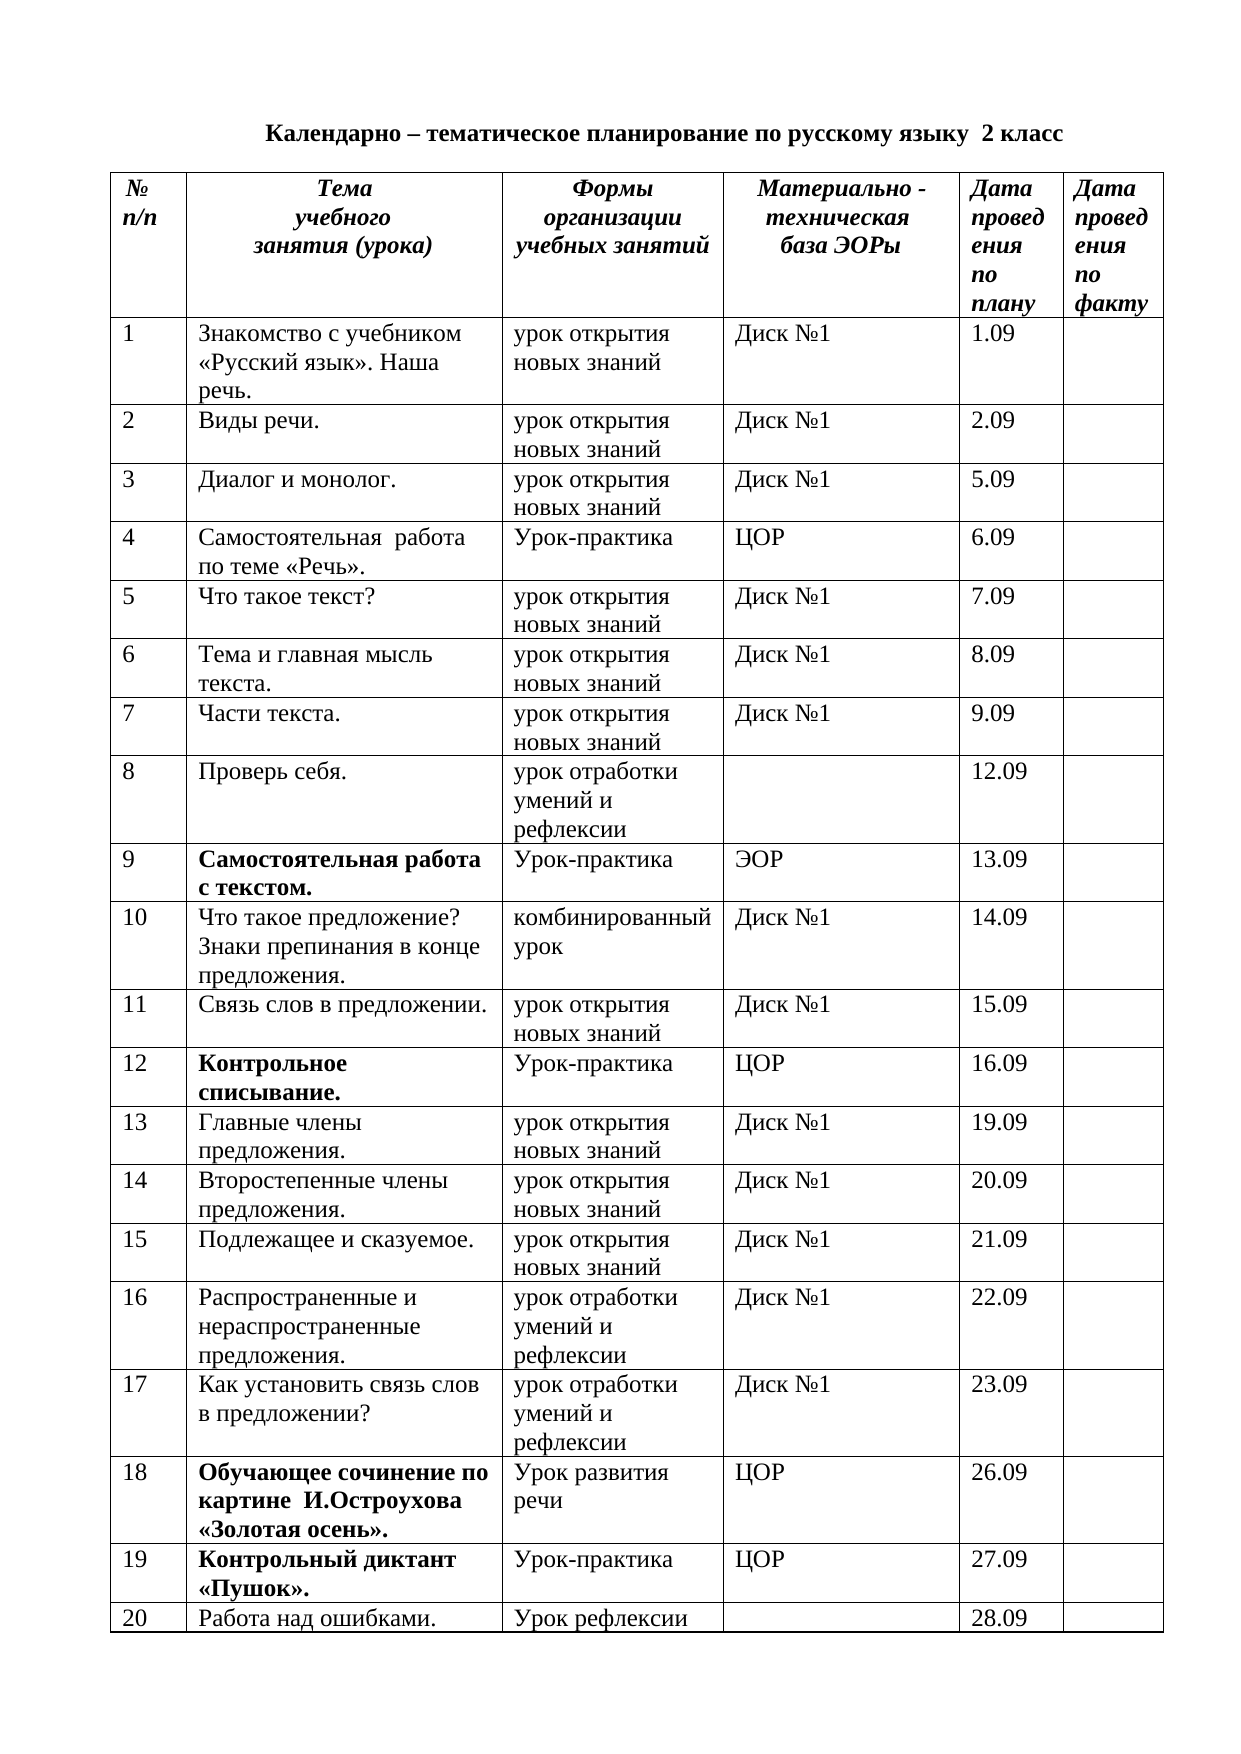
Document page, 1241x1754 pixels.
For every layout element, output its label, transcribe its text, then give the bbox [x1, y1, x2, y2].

table_cell Диск №1 [724, 405, 959, 463]
table_cell Диск №1 [724, 1370, 959, 1456]
table_cell [1064, 844, 1163, 901]
table_cell 14.09 [960, 902, 1063, 988]
table_header Материально - техническая база ЭОРы [724, 173, 959, 317]
table_cell 6 [111, 639, 186, 697]
table_cell Урок-практика [503, 1544, 723, 1602]
table_cell 21.09 [960, 1224, 1063, 1281]
table_cell [1064, 318, 1163, 404]
table_cell [1064, 990, 1163, 1047]
table_cell 9 [111, 844, 186, 901]
table_cell Урок-практика [503, 844, 723, 901]
table_cell 9.09 [960, 698, 1063, 755]
table_cell 16.09 [960, 1048, 1063, 1106]
table_cell урок открытия новых знаний [503, 405, 723, 463]
table_cell [1064, 698, 1163, 755]
table_cell [1064, 639, 1163, 697]
table_cell [1064, 1370, 1163, 1456]
table_cell комбинированный урок [503, 902, 723, 988]
table_cell Диск №1 [724, 990, 959, 1047]
table_cell Контрольный диктант «Пушок». [187, 1544, 502, 1602]
table_cell урок открытия новых знаний [503, 581, 723, 638]
table_header Формы организации учебных занятий [503, 173, 723, 317]
table_cell ЭОР [724, 844, 959, 901]
table_cell 14 [111, 1165, 186, 1223]
table_cell Проверь себя. [187, 756, 502, 843]
table_cell 23.09 [960, 1370, 1063, 1456]
table_cell 1.09 [960, 318, 1063, 404]
table_cell 11 [111, 990, 186, 1047]
table_cell Диск №1 [724, 1224, 959, 1281]
table_cell [724, 1603, 959, 1631]
table_cell Диск №1 [724, 1282, 959, 1368]
table_cell ЦОР [724, 1048, 959, 1106]
table_cell Обучающее сочинение по картине И.Остроухова «Золотая осень». [187, 1457, 502, 1543]
table_cell [1064, 902, 1163, 988]
table_cell [1064, 756, 1163, 843]
table_cell Что такое текст? [187, 581, 502, 638]
table_cell Самостоятельная работа по теме «Речь». [187, 522, 502, 580]
table_cell урок открытия новых знаний [503, 698, 723, 755]
table_cell [1064, 1165, 1163, 1223]
table_cell Подлежащее и сказуемое. [187, 1224, 502, 1281]
table_cell Диск №1 [724, 581, 959, 638]
table_cell 5.09 [960, 464, 1063, 521]
table_cell 10 [111, 902, 186, 988]
table_cell Урок развития речи [503, 1457, 723, 1543]
table_cell [1064, 1107, 1163, 1164]
table_cell Урок-практика [503, 522, 723, 580]
table_cell Диск №1 [724, 698, 959, 755]
table_cell 2.09 [960, 405, 1063, 463]
table_cell [1064, 1224, 1163, 1281]
table_cell [1064, 464, 1163, 521]
table_cell ЦОР [724, 1457, 959, 1543]
table_cell Урок-практика [503, 1048, 723, 1106]
table_cell Работа над ошибками. [187, 1603, 502, 1631]
table_cell [1064, 522, 1163, 580]
table_cell [724, 756, 959, 843]
table_cell 22.09 [960, 1282, 1063, 1368]
table_cell 19 [111, 1544, 186, 1602]
table_cell Диск №1 [724, 318, 959, 404]
table_cell 13.09 [960, 844, 1063, 901]
table_cell 26.09 [960, 1457, 1063, 1543]
table_cell Части текста. [187, 698, 502, 755]
table_cell Диск №1 [724, 464, 959, 521]
table_cell Второстепенные члены предложения. [187, 1165, 502, 1223]
table_cell Как установить связь слов в предложении? [187, 1370, 502, 1456]
table_cell 19.09 [960, 1107, 1063, 1164]
table_cell 7 [111, 698, 186, 755]
table_cell Самостоятельная работа с текстом. [187, 844, 502, 901]
table_cell Урок рефлексии [503, 1603, 723, 1631]
table_cell Знакомство с учебником «Русский язык». Наша речь. [187, 318, 502, 404]
table_cell 4 [111, 522, 186, 580]
table_cell 3 [111, 464, 186, 521]
table_cell 20.09 [960, 1165, 1063, 1223]
table_cell урок открытия новых знаний [503, 990, 723, 1047]
table_header № п/п [111, 173, 186, 317]
table_header Тема учебного занятия (урока) [187, 173, 502, 317]
table_cell урок открытия новых знаний [503, 1224, 723, 1281]
table_cell Диск №1 [724, 639, 959, 697]
table_cell 16 [111, 1282, 186, 1368]
table_cell 7.09 [960, 581, 1063, 638]
table_cell Диск №1 [724, 1107, 959, 1164]
table_cell урок открытия новых знаний [503, 1165, 723, 1223]
table_cell Тема и главная мысль текста. [187, 639, 502, 697]
table_cell Диалог и монолог. [187, 464, 502, 521]
table_cell Связь слов в предложении. [187, 990, 502, 1047]
table_cell урок открытия новых знаний [503, 1107, 723, 1164]
table_cell 20 [111, 1603, 186, 1631]
table_header Дата проведения по факту [1064, 173, 1163, 317]
table_cell 5 [111, 581, 186, 638]
table_cell урок отработки умений и рефлексии [503, 1370, 723, 1456]
table_cell 28.09 [960, 1603, 1063, 1631]
table_cell 12 [111, 1048, 186, 1106]
table_cell ЦОР [724, 1544, 959, 1602]
table_cell Диск №1 [724, 902, 959, 988]
table_cell [1064, 581, 1163, 638]
table_cell [1064, 1457, 1163, 1543]
table_cell Контрольное списывание. [187, 1048, 502, 1106]
table_cell 17 [111, 1370, 186, 1456]
table_cell Что такое предложение? Знаки препинания в конце предложения. [187, 902, 502, 988]
table_cell урок открытия новых знаний [503, 464, 723, 521]
table_cell 27.09 [960, 1544, 1063, 1602]
text Календарно – тематическое планирование по русскому языку 2 класс [177, 118, 1152, 147]
table_cell 8.09 [960, 639, 1063, 697]
table_cell 2 [111, 405, 186, 463]
table_cell [1064, 405, 1163, 463]
table_cell 1 [111, 318, 186, 404]
table_cell [1064, 1048, 1163, 1106]
table_cell [1064, 1282, 1163, 1368]
table_cell 8 [111, 756, 186, 843]
table_cell ЦОР [724, 522, 959, 580]
table_cell [1064, 1544, 1163, 1602]
table_cell 13 [111, 1107, 186, 1164]
table_cell 6.09 [960, 522, 1063, 580]
table_cell 15 [111, 1224, 186, 1281]
table_cell 12.09 [960, 756, 1063, 843]
table_cell урок открытия новых знаний [503, 639, 723, 697]
table_cell Главные члены предложения. [187, 1107, 502, 1164]
table_cell 15.09 [960, 990, 1063, 1047]
table_cell Диск №1 [724, 1165, 959, 1223]
table_cell Распространенные и нераспространенные предложения. [187, 1282, 502, 1368]
table_cell 18 [111, 1457, 186, 1543]
table_header Дата проведения по плану [960, 173, 1063, 317]
table_cell урок открытия новых знаний [503, 318, 723, 404]
table_cell урок отработки умений и рефлексии [503, 756, 723, 843]
table_cell Виды речи. [187, 405, 502, 463]
table_cell урок отработки умений и рефлексии [503, 1282, 723, 1368]
table_cell [1064, 1603, 1163, 1631]
